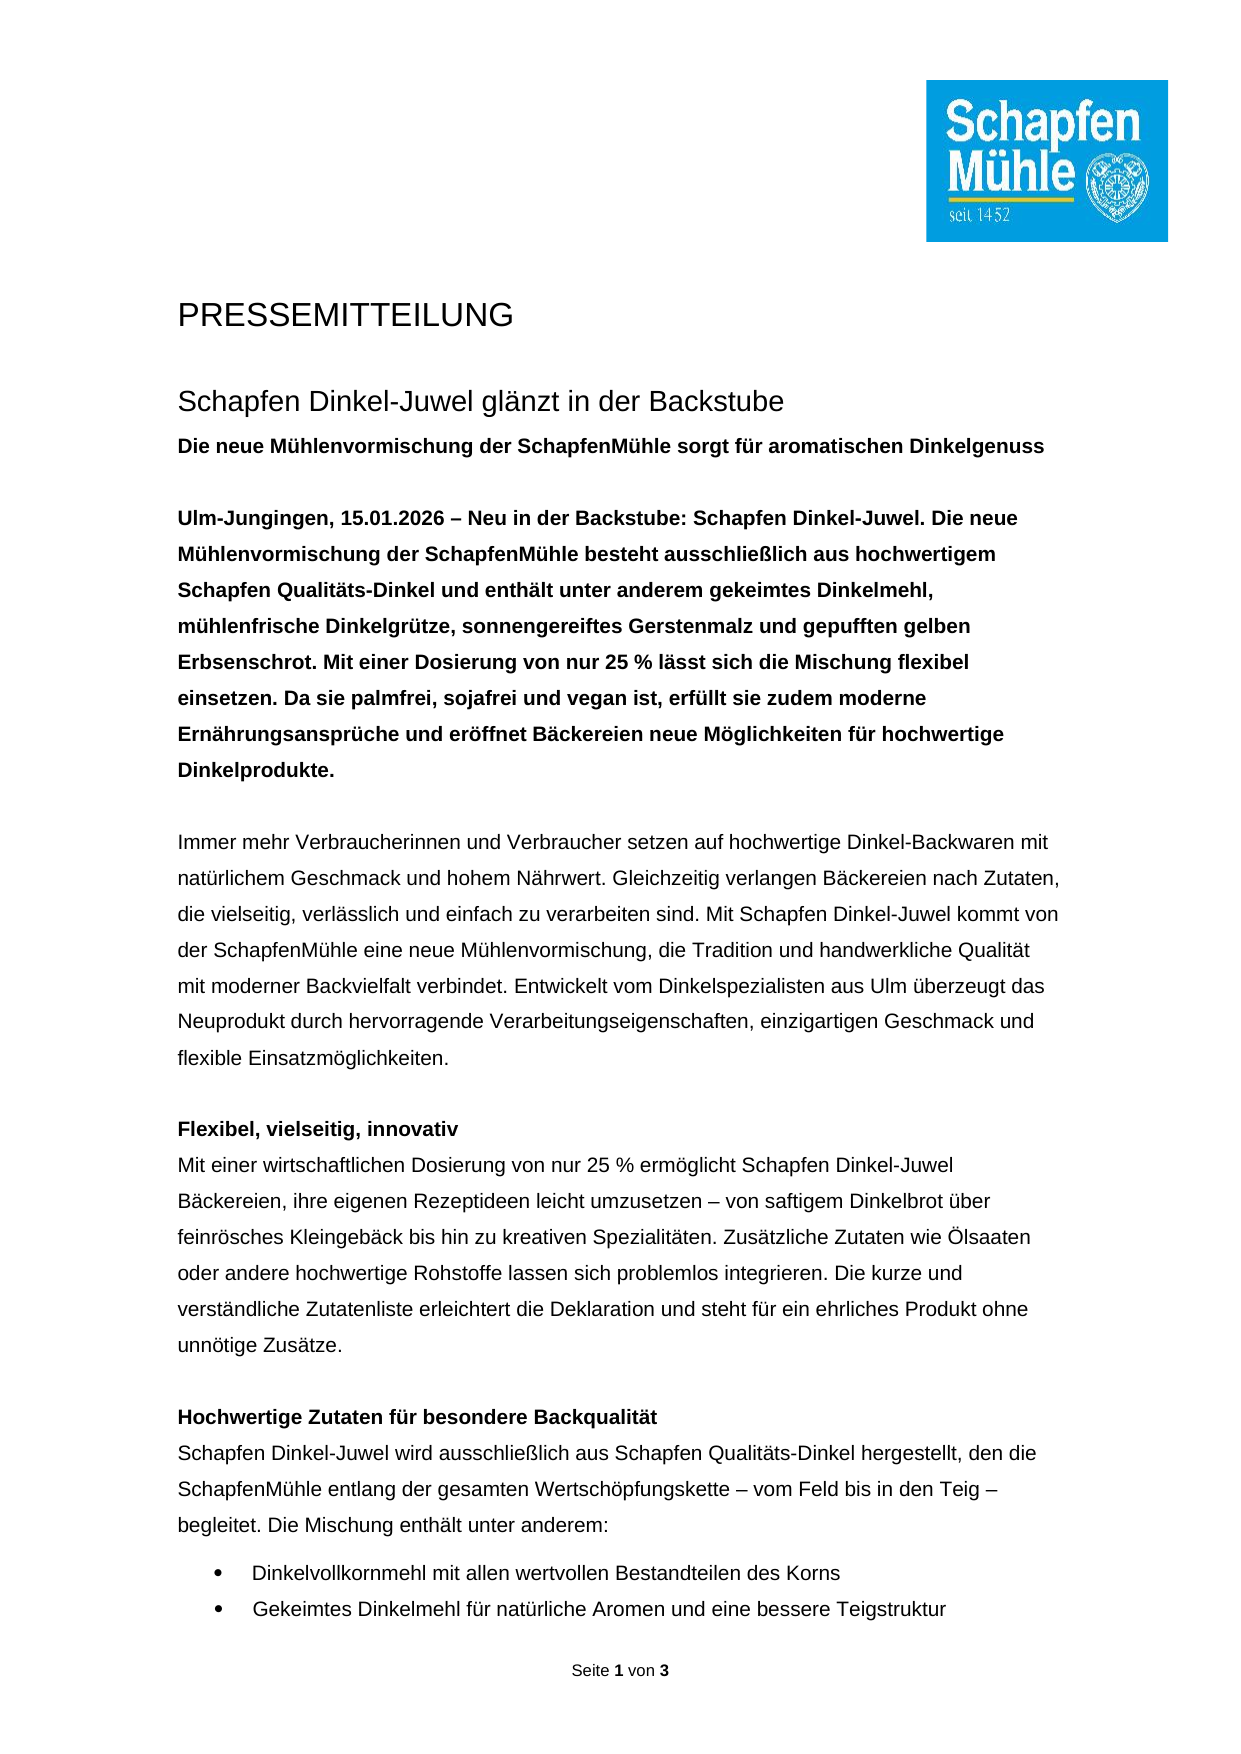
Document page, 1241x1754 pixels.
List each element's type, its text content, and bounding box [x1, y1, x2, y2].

text Flexibel, vielseitig, innovativ [177, 1117, 1063, 1141]
picture [951, 211, 960, 221]
text Die neue Mühlenvormischung der SchapfenMühle sorgt für aromatischen Dinkelgenuss [177, 434, 1063, 458]
picture [989, 149, 1007, 157]
text Ulm-Jungingen, 15.01.2026 – Neu in der Backstube: Schapfen Dinkel-Juwel. Die neue Mühlenvormischung der SchapfenMühle besteht ausschließlich aus hochwertigem Schapfen Qualitäts-Dinkel und enthält unter anderem gekeimtes Dinkelmehl, mühlenfrische Dinkelgrütze, sonnengereiftes Gerstenmalz und gepufften gelben Erbsenschrot. Mit einer Dosierung von nur 25 % lässt sich die Mischung flexibel einsetzen. Da sie palmfrei, sojafrei und vegan ist, erfüllt sie zudem moderne Ernährungsansprüche und eröffnet Bäckereien neue Möglichkeiten für hochwertige Dinkelprodukte. [177, 506, 1063, 782]
picture [995, 208, 1001, 221]
text Mit einer wirtschaftlichen Dosierung von nur 25 % ermöglicht Schapfen Dinkel-Juwel Bäckereien, ihre eigenen Rezeptideen leicht umzusetzen – von saftigem Dinkelbrot über feinrösches Kleingebäck bis hin zu kreativen Spezialitäten. Zusätzliche Zutaten wie Ölsaaten oder andere hochwertige Rohstoffe lassen sich problemlos integrieren. Die kurze und verständliche Zutatenliste erleichtert die Deklaration und steht für ein ehrliches Produkt ohne unnötige Zusätze. [177, 1153, 1063, 1357]
text Schapfen Dinkel-Juwel glänzt in der Backstube [177, 384, 1063, 418]
picture [1116, 109, 1140, 141]
text Schapfen Dinkel-Juwel wird ausschließlich aus Schapfen Qualitäts-Dinkel hergestellt, den die SchapfenMühle entlang der gesamten Wertschöpfungskette – vom Feld bis in den Teig – begleitet. Die Mischung enthält unter anderem: [177, 1441, 1063, 1536]
list Dinkelvollkornmehl mit allen wertvollen Bestandteilen des Korns [214, 1561, 1063, 1585]
picture [946, 99, 1027, 142]
picture [1076, 99, 1113, 142]
picture [984, 210, 990, 218]
picture [1085, 153, 1149, 222]
picture [949, 148, 1037, 192]
picture [948, 197, 1074, 203]
text Immer mehr Verbraucherinnen und Verbraucher setzen auf hochwertige Dinkel-Backwaren mit natürlichem Geschmack und hohem Nährwert. Gleichzeitig verlangen Bäckereien nach Zutaten, die vielseitig, verlässlich und einfach zu verarbeiten sind. Mit Schapfen Dinkel-Juwel kommt von der SchapfenMühle eine neue Mühlenvormischung, die Tradition und handwerkliche Qualität mit moderner Backvielfalt verbindet. Entwickelt vom Dinkelspezialisten aus Ulm überzeugt das Neuprodukt durch hervorragende Verarbeitungseigenschaften, einzigartigen Geschmack und flexible Einsatzmöglichkeiten. [177, 830, 1063, 1069]
text Hochwertige Zutaten für besondere Backqualität [177, 1405, 1063, 1429]
list Gekeimtes Dinkelmehl für natürliche Aromen und eine bessere Teigstruktur [215, 1597, 1063, 1621]
picture [1095, 205, 1102, 212]
picture [1025, 109, 1075, 192]
text PRESSEMITTEILUNG [177, 295, 1063, 334]
